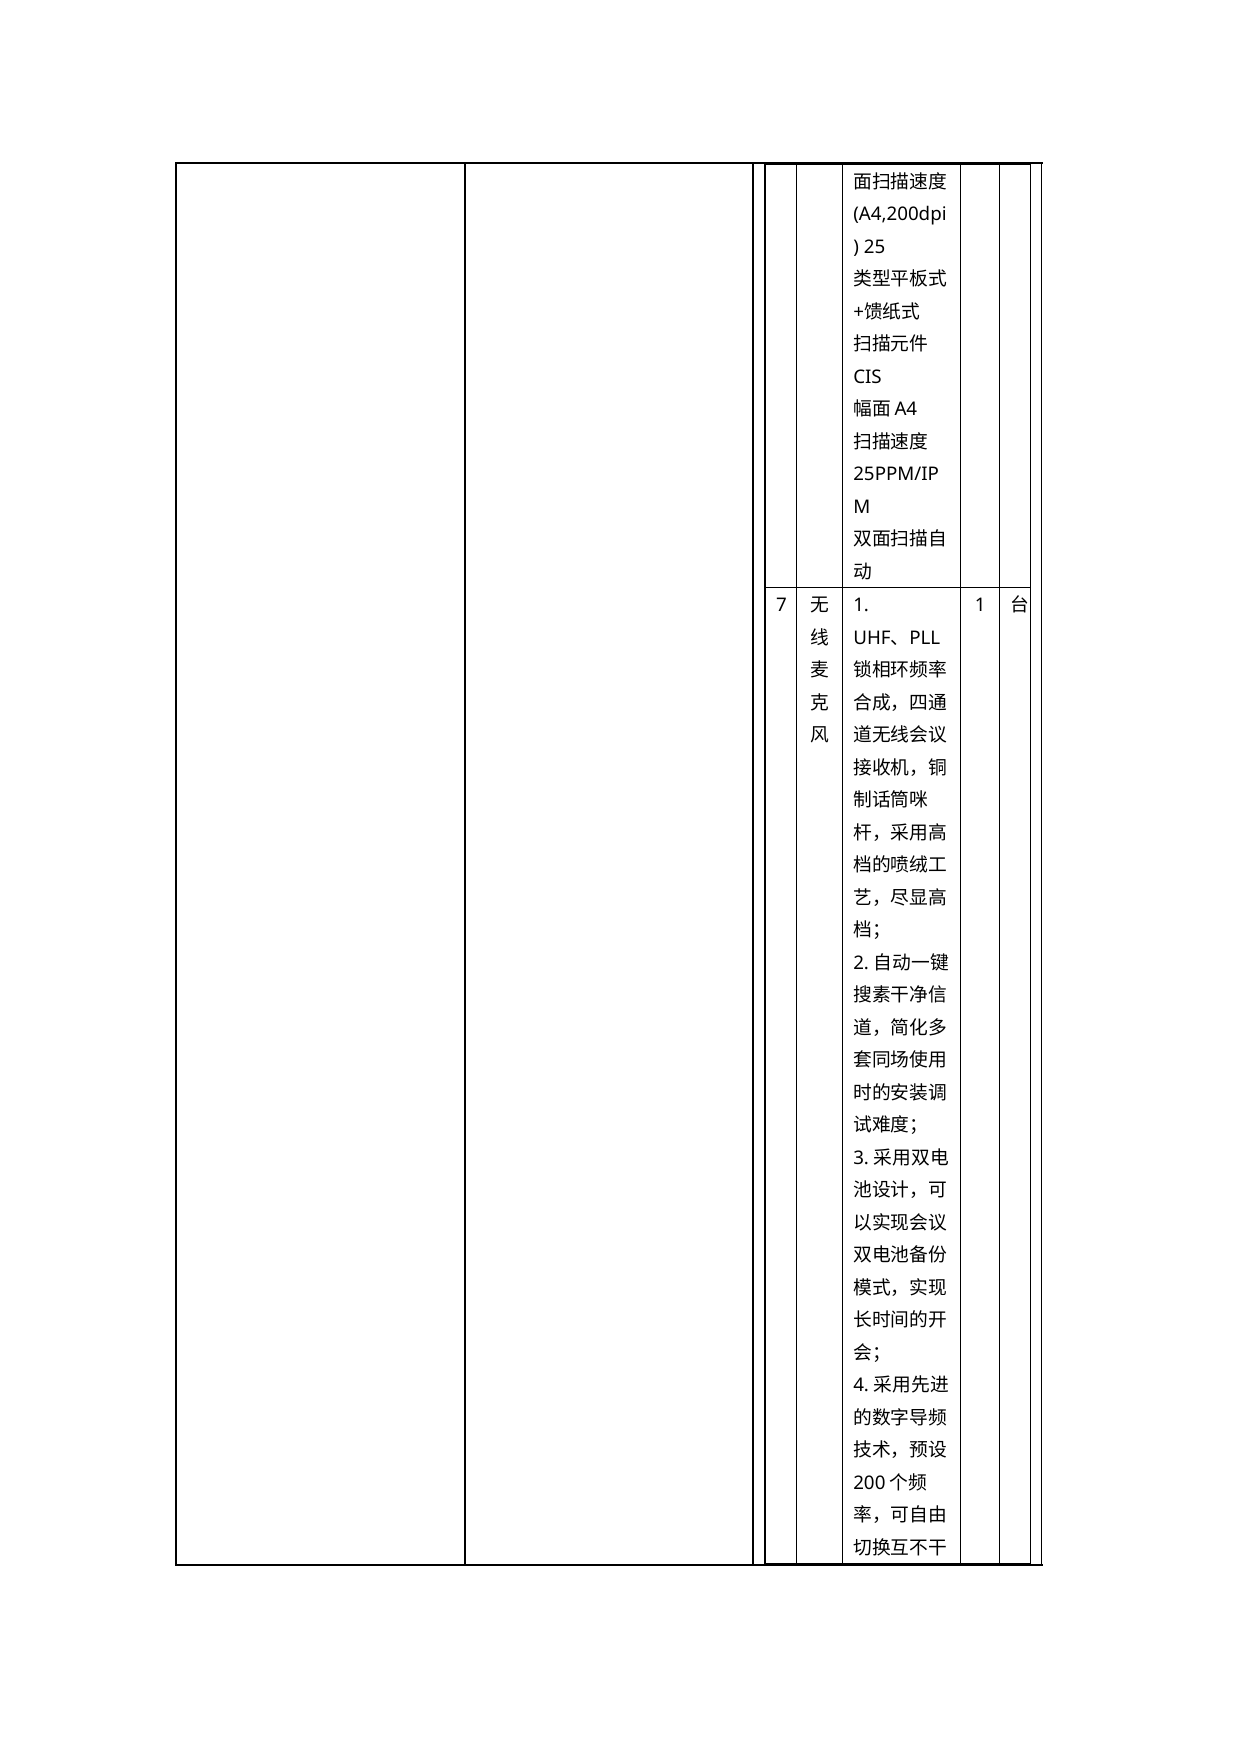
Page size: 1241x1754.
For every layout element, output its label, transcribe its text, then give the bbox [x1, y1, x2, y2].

table_cell [1031, 164, 1041, 1564]
table_cell [843, 165, 960, 587]
table_cell [1000, 165, 1030, 587]
table_cell [961, 165, 999, 587]
table_cell [843, 588, 960, 1563]
table_cell 1 [177, 164, 464, 1564]
table_cell [961, 588, 999, 1563]
table_cell [797, 588, 842, 1563]
table_cell [754, 164, 764, 1564]
table_cell [466, 164, 752, 1564]
table_cell [797, 165, 842, 587]
table_cell [766, 165, 796, 587]
table_cell [766, 588, 796, 1563]
table_cell [1000, 588, 1030, 1563]
